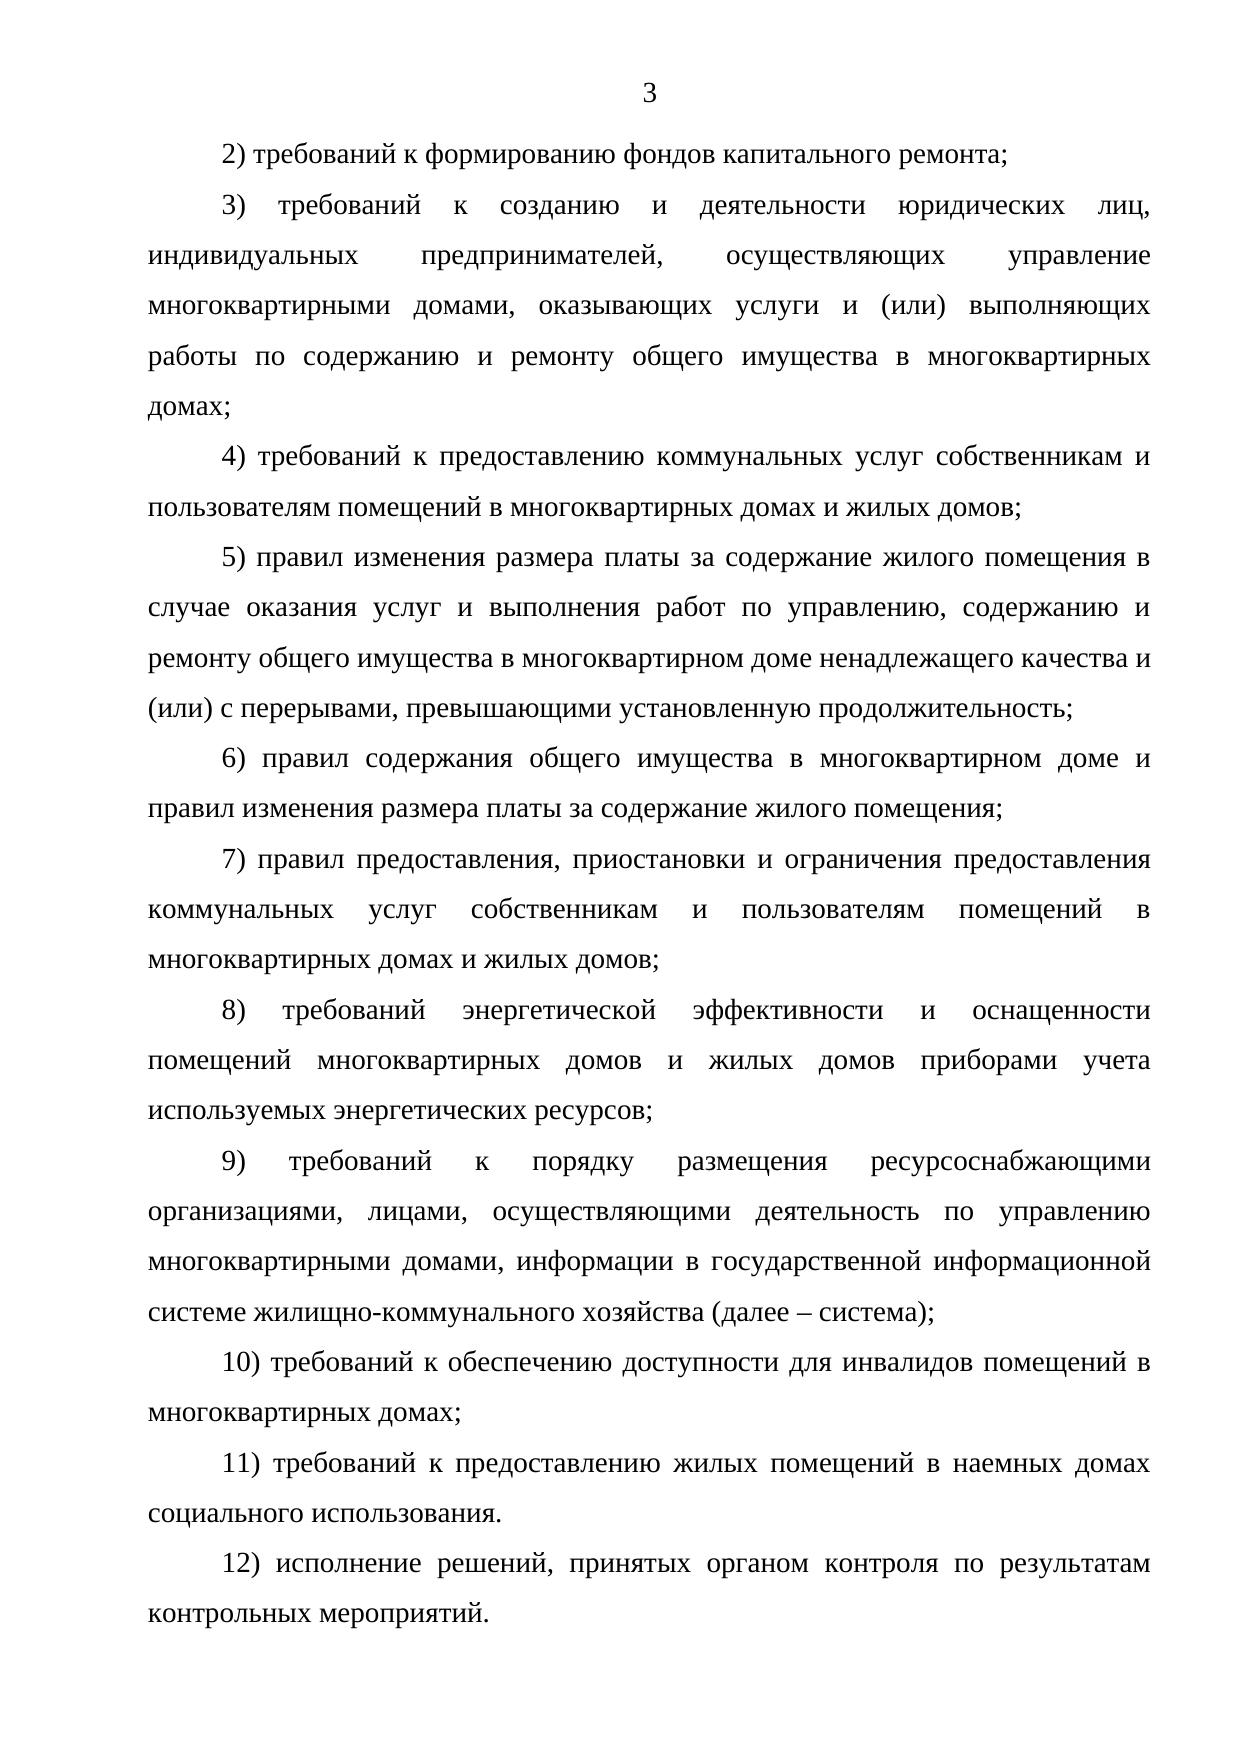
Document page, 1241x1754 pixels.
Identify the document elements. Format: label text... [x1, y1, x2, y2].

text 2) требований к формированию фондов капитального ремонта; [148, 137, 1152, 170]
text 4) требований к предоставлению коммунальных услуг собственникам и пользователям помещений в многоквартирных домах и жилых домов; [148, 438, 1152, 522]
text 12) исполнение решений, принятых органом контроля по результатам контрольных мероприятий. [148, 1545, 1152, 1629]
text 10) требований к обеспечению доступности для инвалидов помещений в многоквартирных домах; [148, 1344, 1152, 1428]
text 8) требований энергетической эффективности и оснащенности помещений многоквартирных домов и жилых домов приборами учета используемых энергетических ресурсов; [148, 992, 1152, 1126]
text 5) правил изменения размера платы за содержание жилого помещения в случае оказания услуг и выполнения работ по управлению, содержанию и ремонту общего имущества в многоквартирном доме ненадлежащего качества и (или) с перерывами, превышающими установленную продолжительность; [148, 539, 1152, 723]
text 7) правил предоставления, приостановки и ограничения предоставления коммунальных услуг собственникам и пользователям помещений в многоквартирных домах и жилых домов; [148, 841, 1152, 975]
text 6) правил содержания общего имущества в многоквартирном доме и правил изменения размера платы за содержание жилого помещения; [148, 740, 1152, 824]
text 3) требований к созданию и деятельности юридических лиц, индивидуальных предпринимателей, осуществляющих управление многоквартирными домами, оказывающих услуги и (или) выполняющих работы по содержанию и ремонту общего имущества в многоквартирных домах; [148, 187, 1152, 422]
text 11) требований к предоставлению жилых помещений в наемных домах социального использования. [148, 1445, 1152, 1528]
text 9) требований к порядку размещения ресурсоснабжающими организациями, лицами, осуществляющими деятельность по управлению многоквартирными домами, информации в государственной информационной системе жилищно-коммунального хозяйства (далее – система); [148, 1143, 1152, 1327]
